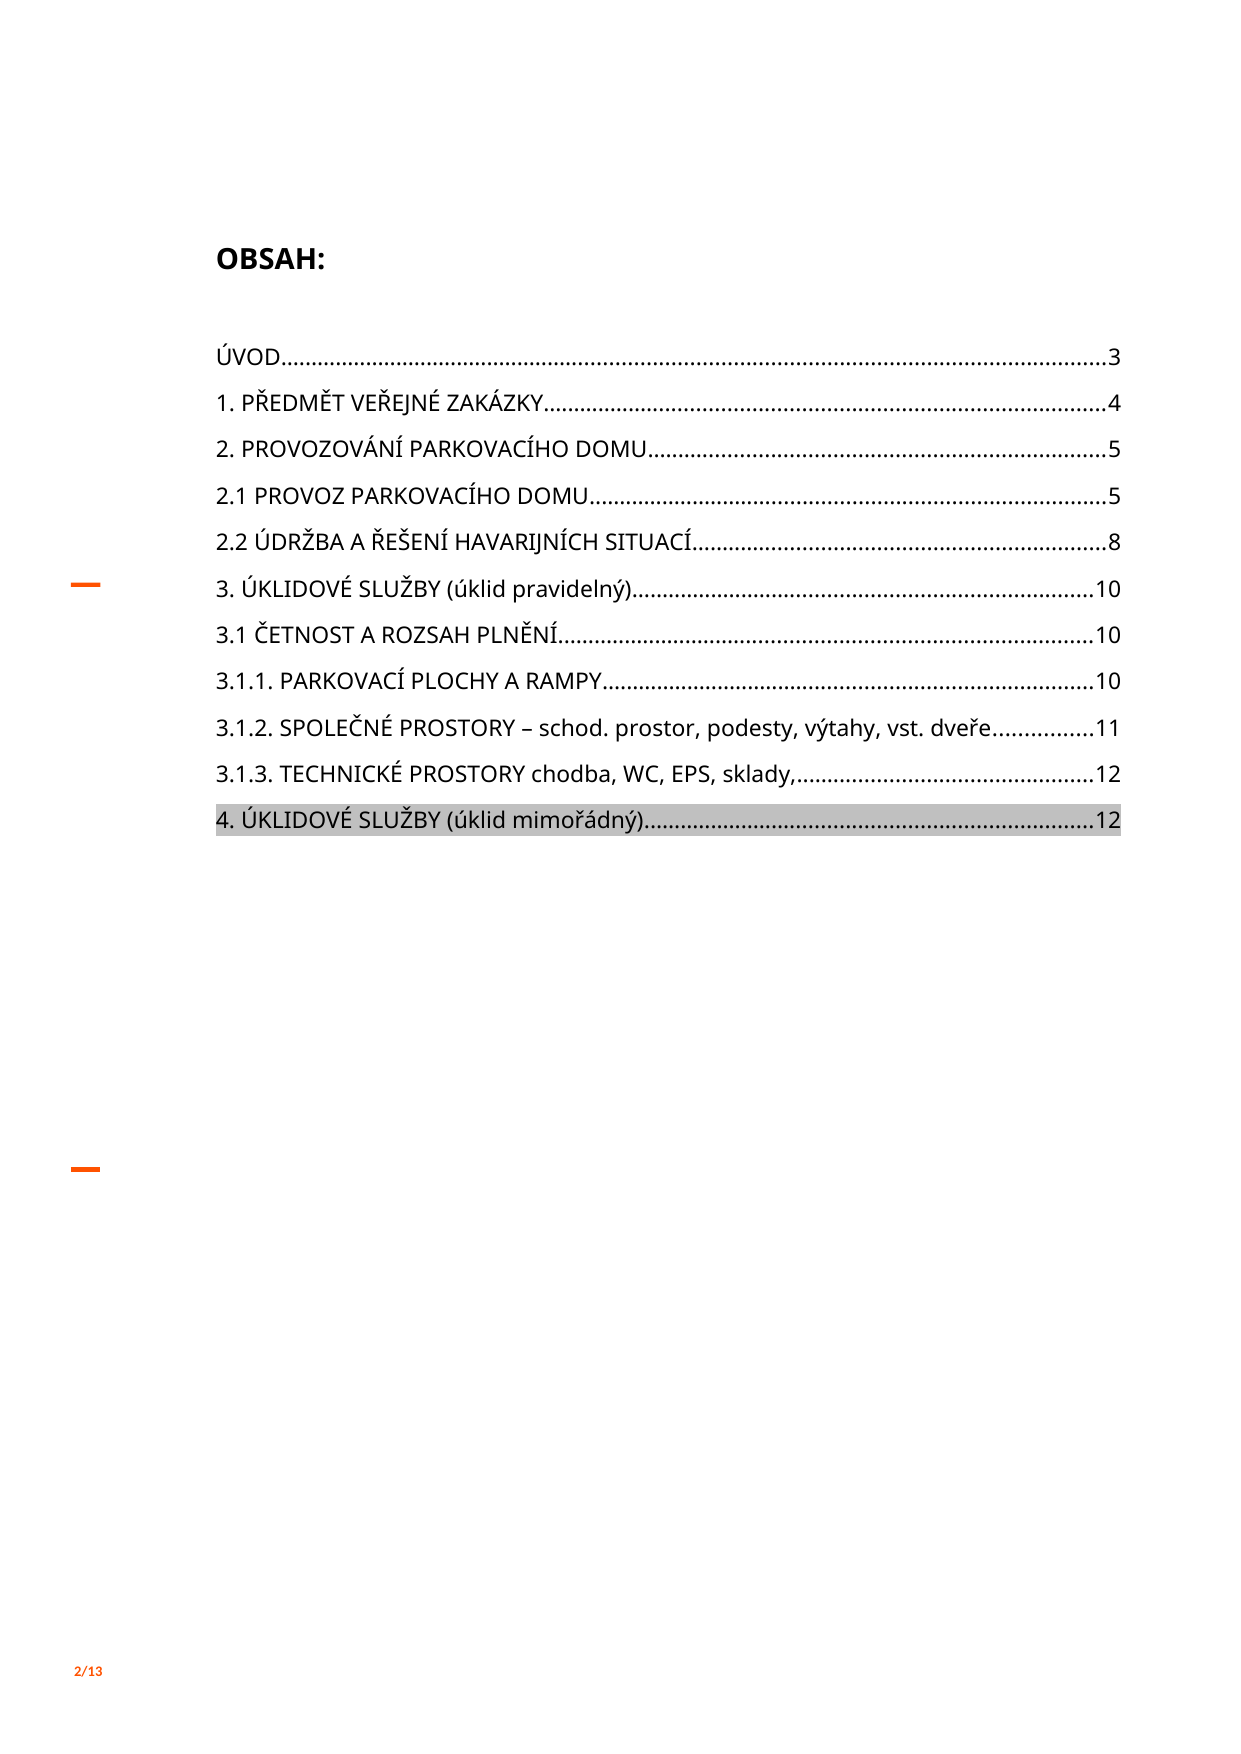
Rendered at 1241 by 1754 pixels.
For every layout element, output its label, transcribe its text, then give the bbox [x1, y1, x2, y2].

text 1. PŘEDMĚT VEŘEJNÉ ZAKÁZKY 4 [216, 387, 1122, 418]
text 2. PROVOZOVÁNÍ PARKOVACÍHO DOMU 5 [216, 433, 1122, 465]
text 3.1.3. TECHNICKÉ PROSTORY chodba, WC, EPS, sklady, 12 [216, 758, 1122, 789]
text 3.1.1. PARKOVACÍ PLOCHY A RAMPY 10 [216, 665, 1122, 696]
text 3. ÚKLIDOVÉ SLUŽBY (úklid pravidelný) 10 [216, 572, 1122, 604]
text 3.1 ČETNOST A ROZSAH PLNĚNÍ 10 [216, 619, 1122, 650]
text OBSAH: [216, 238, 1122, 278]
text 2.1 PROVOZ PARKOVACÍHO DOMU 5 [216, 480, 1122, 511]
text ÚVOD 3 [216, 341, 1122, 372]
text 2.2 ÚDRŽBA A ŘEŠENÍ HAVARIJNÍCH SITUACÍ 8 [216, 526, 1122, 557]
text 3.1.2. SPOLEČNÉ PROSTORY – schod. prostor, podesty, výtahy, vst. dveře 11 [216, 712, 1122, 743]
